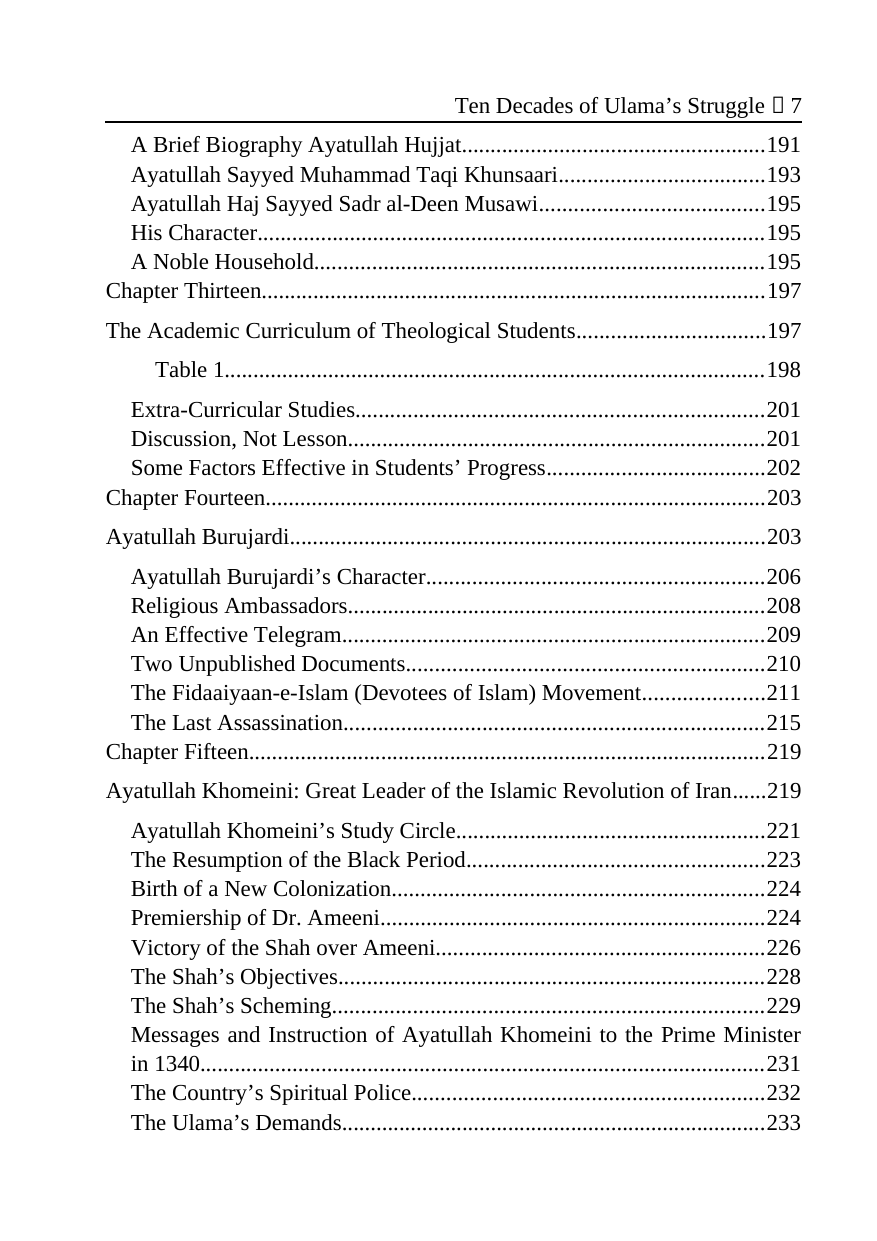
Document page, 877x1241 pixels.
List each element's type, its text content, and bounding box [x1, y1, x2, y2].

text Ayatullah Khomeini’s Study Circle 221 [131, 815, 802, 844]
text The Shah’s Objectives 228 [131, 961, 802, 990]
text The Country’s Spiritual Police 232 [131, 1077, 802, 1107]
text Messages and Instruction of Ayatullah Khomeini to the Prime Minister in 1340 231 [131, 1019, 802, 1077]
text The Fidaaiyaan-e-Islam (Devotees of Islam) Movement 211 [131, 677, 802, 707]
text The Last Assassination 215 [131, 707, 802, 736]
text Chapter Thirteen 197 [105, 275, 802, 304]
text Ayatullah Sayyed Muhammad Taqi Khunsaari 193 [131, 159, 802, 188]
text Some Factors Effective in Students’ Progress 202 [131, 452, 802, 482]
text Victory of the Shah over Ameeni 226 [131, 932, 802, 961]
text Discussion, Not Lesson 201 [131, 423, 802, 452]
text A Noble Household 195 [131, 246, 802, 275]
text Chapter Fifteen 219 [105, 736, 802, 765]
text Premiership of Dr. Ameeni 224 [131, 902, 802, 932]
text Extra-Curricular Studies 201 [131, 394, 802, 423]
text Ayatullah Burujardi’s Character 206 [131, 561, 802, 590]
text Table 1 198 [155, 354, 802, 384]
text Religious Ambassadors 208 [131, 590, 802, 619]
text The Ulama’s Demands 233 [131, 1107, 802, 1136]
text The Resumption of the Black Period 223 [131, 844, 802, 873]
text Chapter Fourteen 203 [105, 482, 802, 511]
text Ayatullah Haj Sayyed Sadr al-Deen Musawi 195 [131, 188, 802, 217]
text Two Unpublished Documents 210 [131, 648, 802, 677]
text An Effective Telegram 209 [131, 619, 802, 648]
text The Shah’s Scheming 229 [131, 990, 802, 1019]
text The Academic Curriculum of Theological Students 197 [105, 315, 802, 344]
text Birth of a New Colonization 224 [131, 873, 802, 902]
text Ayatullah Burujardi 203 [105, 521, 802, 550]
text A Brief Biography Ayatullah Hujjat 191 [131, 129, 802, 159]
text His Character 195 [131, 217, 802, 246]
text Ayatullah Khomeini: Great Leader of the Islamic Revolution of Iran 219 [105, 775, 802, 804]
